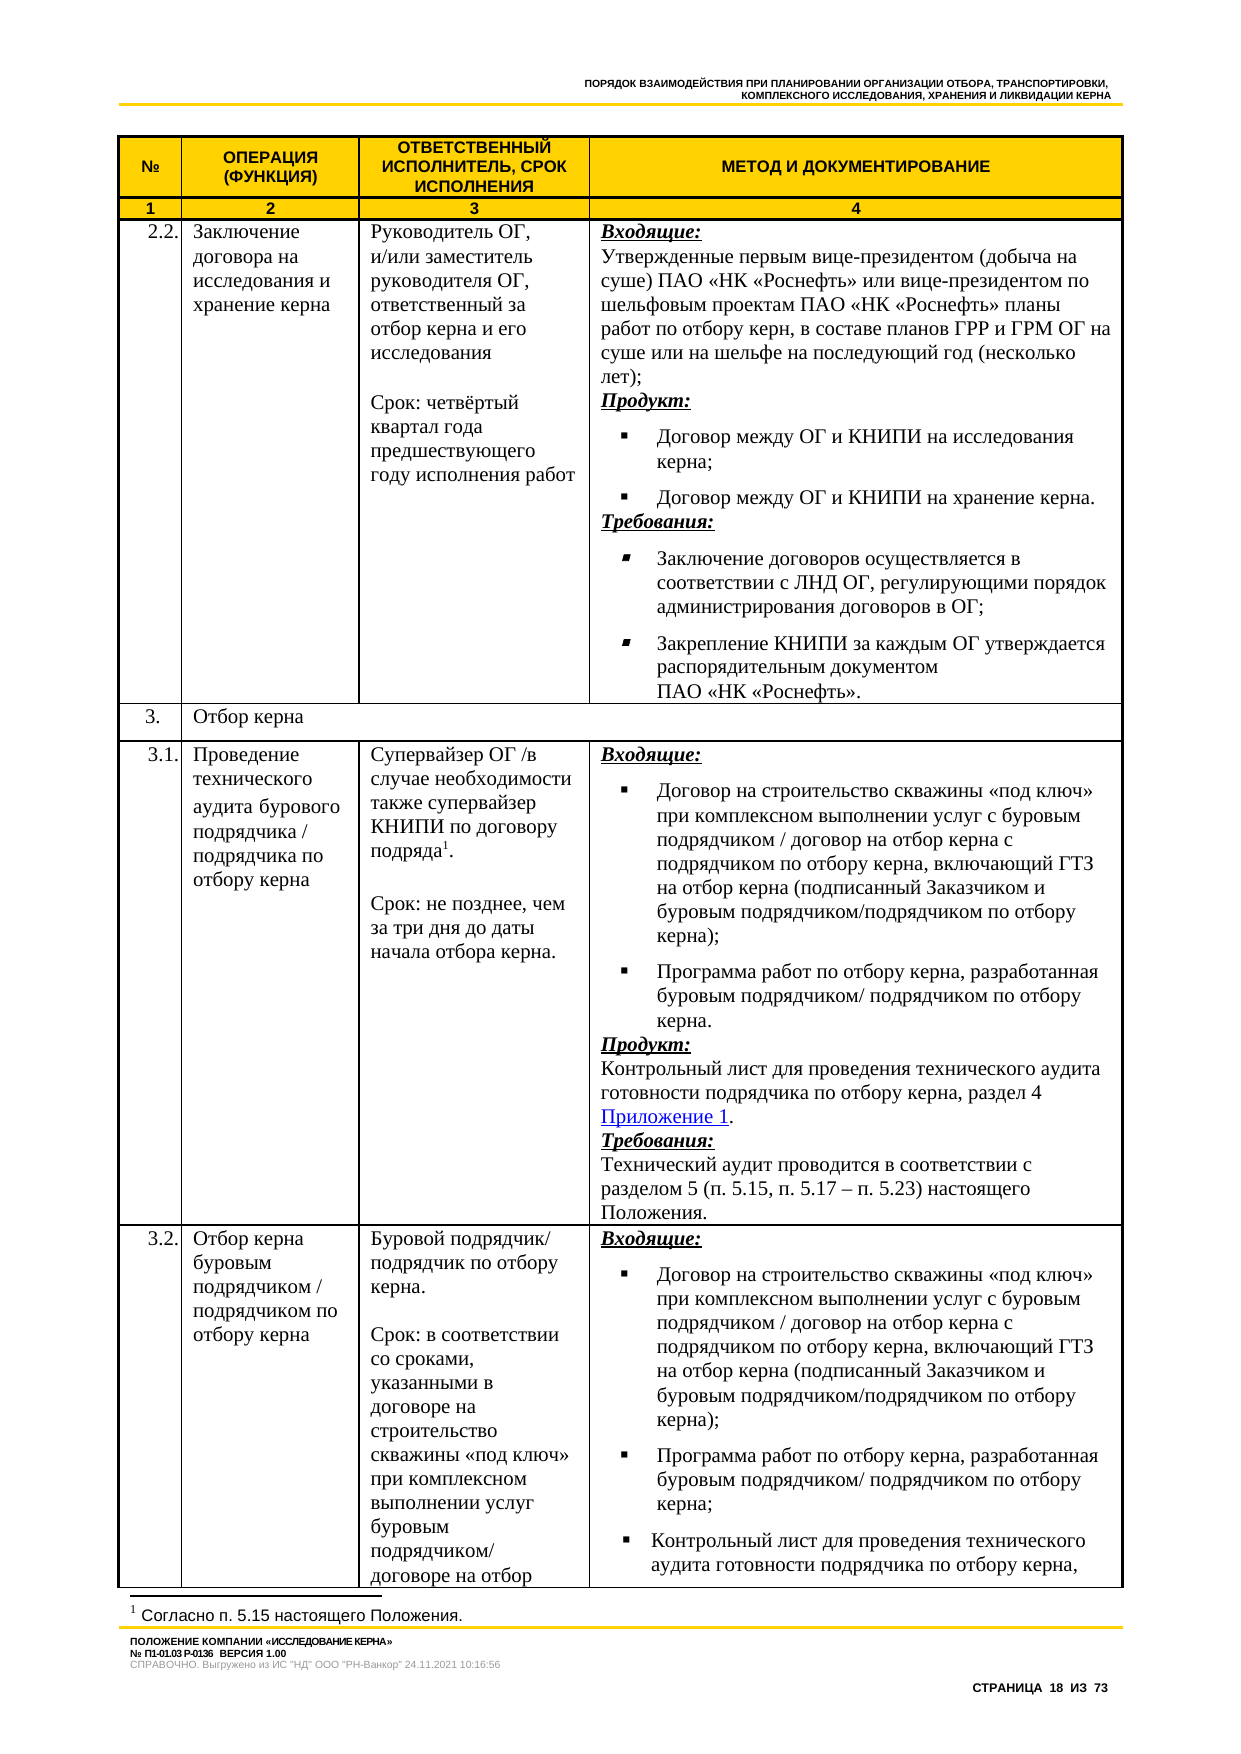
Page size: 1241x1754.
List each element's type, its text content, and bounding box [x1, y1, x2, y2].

table_cell 4 [590, 199, 1121, 218]
table_cell [120, 704, 181, 740]
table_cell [360, 1226, 589, 1587]
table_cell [182, 1226, 358, 1587]
table_cell Отбор керна [182, 704, 1121, 740]
table_cell Входящие: Утвержденные первым вице-президентом (добыча на суше) ПАО «НК «Роснефть» или вице-президентом по шельфовым проектам ПАО «НК «Роснефть» планы работ по отбору керн, в составе планов ГРР и ГРМ ОГ на суше или на шельфе на последующий год (несколько лет); Продукт: Договор между ОГ и КНИПИ на исследования керна; Договор между ОГ и КНИПИ на хранение керна. Требования: Заключение договоров осуществляется в соответствии с ЛНД ОГ, регулирующими порядок администрирования договоров в ОГ; Закрепление КНИПИ за каждым ОГ утверждается распорядительным документом ПАО «НК «Роснефть». [590, 221, 1121, 703]
table_cell 2 [182, 199, 358, 218]
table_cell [590, 1226, 1121, 1587]
table_header ОПЕРАЦИЯ (ФУНКЦИЯ) [182, 138, 358, 196]
table_cell Заключение договора на исследования и хранение керна [182, 221, 358, 703]
table_cell [120, 742, 181, 1224]
table_cell Руководитель ОГ, и/или заместитель руководителя ОГ, ответственный за отбор керна и его исследования Срок: четвёртый квартал года предшествующего году исполнения работ [360, 221, 589, 703]
table_cell [120, 1226, 181, 1587]
table_header № [120, 138, 181, 196]
table_cell Проведение технического аудита бурового подрядчика / подрядчика по отбору керна [182, 742, 358, 1224]
table_cell [120, 221, 181, 703]
table_cell 3 [360, 199, 589, 218]
table_cell 1 [120, 199, 181, 218]
table_header МЕТОД И ДОКУМЕНТИРОВАНИЕ [590, 138, 1121, 196]
table_cell Супервайзер ОГ /в случае необходимости также супервайзер КНИПИ по договору подряда. Срок: не позднее, чем за три дня до даты начала отбора керна. [360, 742, 589, 1224]
table_header ОТВЕТСТВЕННЫЙ Исполнитель, Срок исполнения [360, 138, 589, 196]
table_cell Входящие: Договор на строительство скважины «под ключ» при комплексном выполнении услуг с буровым подрядчиком / договор на отбор керна с подрядчиком по отбору керна, включающий ГТЗ на отбор керна (подписанный Заказчиком и буровым подрядчиком/подрядчиком по отбору керна); Программа работ по отбору керна, разработанная буровым подрядчиком/ подрядчиком по отбору керна. Продукт: Контрольный лист для проведения технического аудита готовности подрядчика по отбору керна, раздел 4 Приложение 1. Требования: Технический аудит проводится в соответствии с разделом 5 (п. 5.15, п. 5.17 – п. 5.23) настоящего Положения. [590, 742, 1121, 1224]
